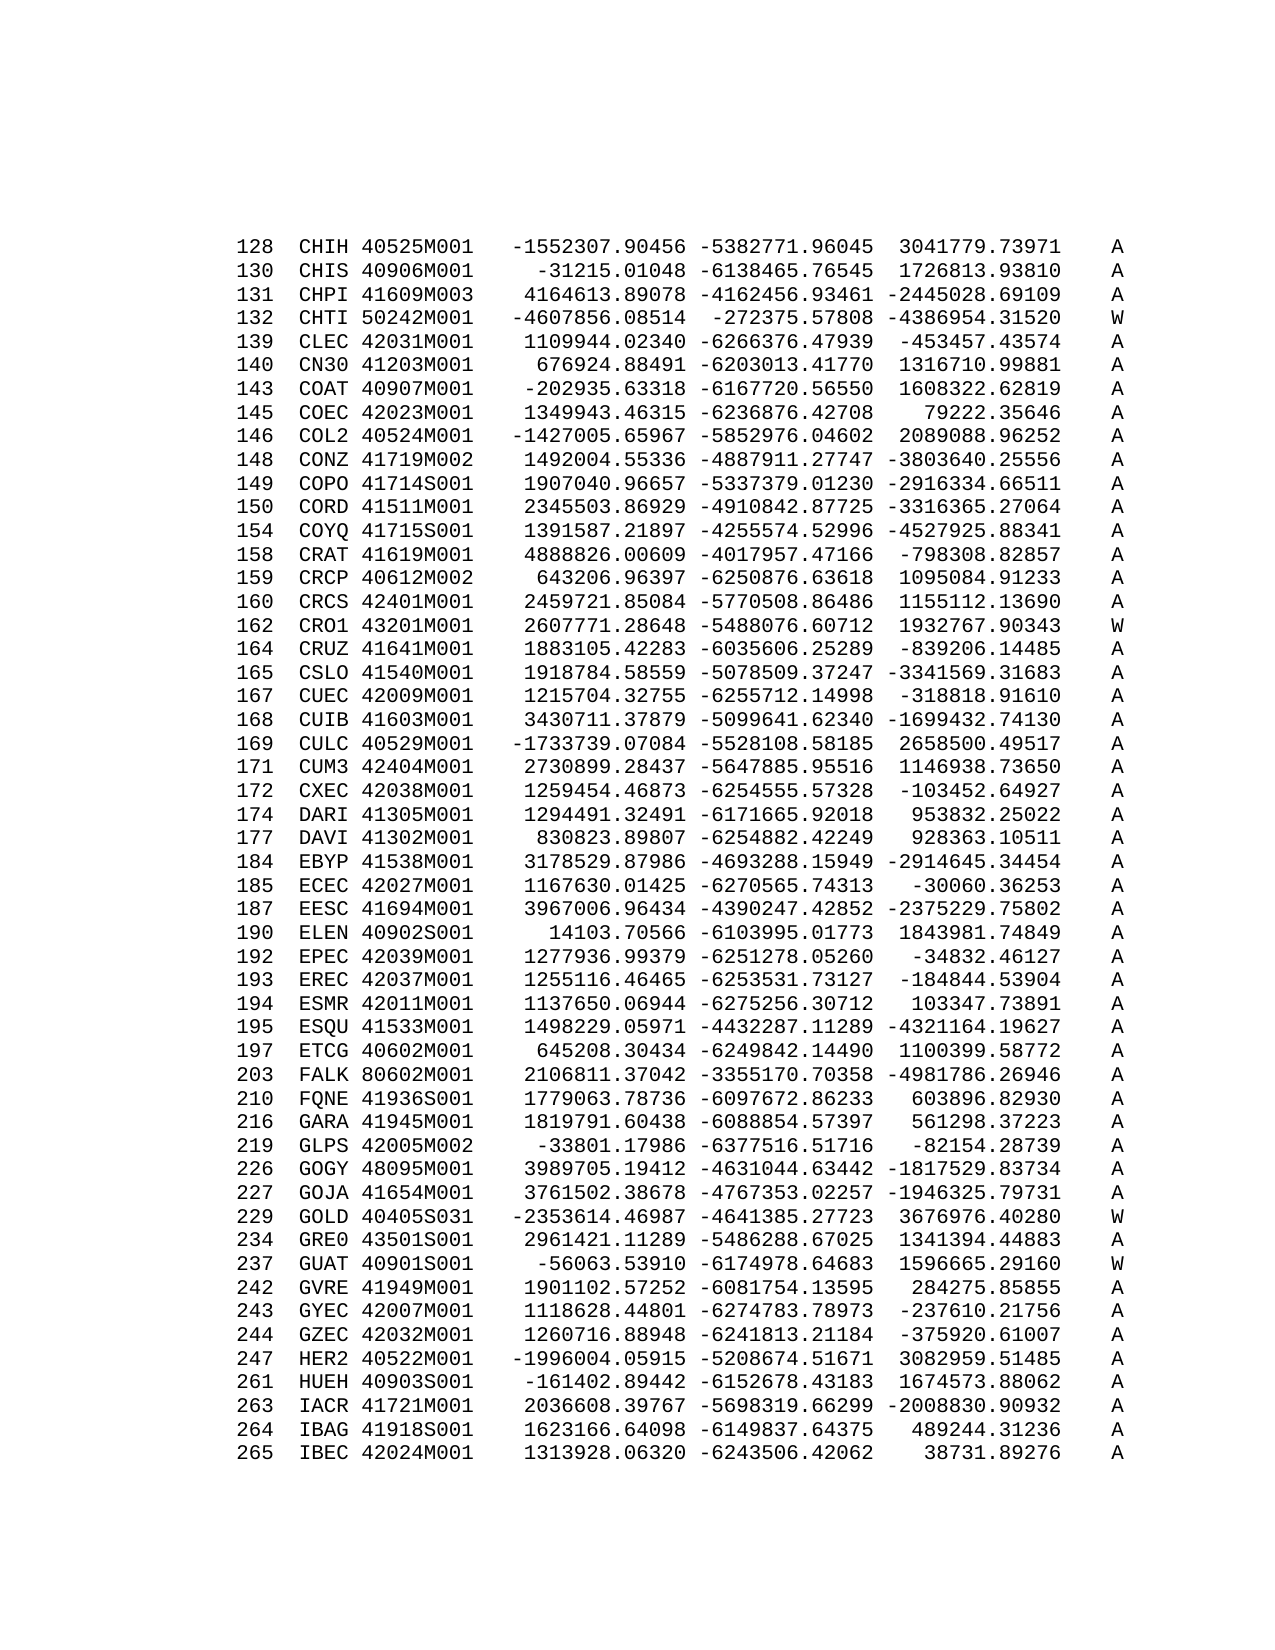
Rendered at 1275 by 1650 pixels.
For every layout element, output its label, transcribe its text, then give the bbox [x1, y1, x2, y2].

text 145 COEC 42023M001 1349943.46315 -6236876.42708 79222.35646 A [236, 402, 1157, 425]
text 226 GOGY 48095M001 3989705.19412 -4631044.63442 -1817529.83734 A [236, 1158, 1157, 1182]
text 197 ETCG 40602M001 645208.30434 -6249842.14490 1100399.58772 A [236, 1040, 1157, 1064]
text 159 CRCP 40612M002 643206.96397 -6250876.63618 1095084.91233 A [236, 567, 1157, 591]
text 244 GZEC 42032M001 1260716.88948 -6241813.21184 -375920.61007 A [236, 1324, 1157, 1348]
text 190 ELEN 40902S001 14103.70566 -6103995.01773 1843981.74849 A [236, 922, 1157, 946]
text 169 CULC 40529M001 -1733739.07084 -5528108.58185 2658500.49517 A [236, 733, 1157, 756]
text 234 GRE0 43501S001 2961421.11289 -5486288.67025 1341394.44883 A [236, 1229, 1157, 1253]
text 167 CUEC 42009M001 1215704.32755 -6255712.14998 -318818.91610 A [236, 686, 1157, 709]
text 131 CHPI 41609M003 4164613.89078 -4162456.93461 -2445028.69109 A [236, 283, 1157, 307]
text 139 CLEC 42031M001 1109944.02340 -6266376.47939 -453457.43574 A [236, 331, 1157, 354]
text 128 CHIH 40525M001 -1552307.90456 -5382771.96045 3041779.73971 A [236, 236, 1157, 260]
text 227 GOJA 41654M001 3761502.38678 -4767353.02257 -1946325.79731 A [236, 1182, 1157, 1206]
text 185 ECEC 42027M001 1167630.01425 -6270565.74313 -30060.36253 A [236, 875, 1157, 898]
text 158 CRAT 41619M001 4888826.00609 -4017957.47166 -798308.82857 A [236, 544, 1157, 567]
text 172 CXEC 42038M001 1259454.46873 -6254555.57328 -103452.64927 A [236, 780, 1157, 804]
text 160 CRCS 42401M001 2459721.85084 -5770508.86486 1155112.13690 A [236, 591, 1157, 614]
text 132 CHTI 50242M001 -4607856.08514 -272375.57808 -4386954.31520 W [236, 307, 1157, 331]
text 143 COAT 40907M001 -202935.63318 -6167720.56550 1608322.62819 A [236, 378, 1157, 402]
text 149 COPO 41714S001 1907040.96657 -5337379.01230 -2916334.66511 A [236, 473, 1157, 496]
text 261 HUEH 40903S001 -161402.89442 -6152678.43183 1674573.88062 A [236, 1371, 1157, 1395]
text 174 DARI 41305M001 1294491.32491 -6171665.92018 953832.25022 A [236, 804, 1157, 827]
text 148 CONZ 41719M002 1492004.55336 -4887911.27747 -3803640.25556 A [236, 449, 1157, 473]
text 187 EESC 41694M001 3967006.96434 -4390247.42852 -2375229.75802 A [236, 898, 1157, 922]
text 265 IBEC 42024M001 1313928.06320 -6243506.42062 38731.89276 A [236, 1442, 1157, 1466]
text 192 EPEC 42039M001 1277936.99379 -6251278.05260 -34832.46127 A [236, 946, 1157, 969]
text 263 IACR 41721M001 2036608.39767 -5698319.66299 -2008830.90932 A [236, 1395, 1157, 1418]
text 242 GVRE 41949M001 1901102.57252 -6081754.13595 284275.85855 A [236, 1277, 1157, 1300]
text 177 DAVI 41302M001 830823.89807 -6254882.42249 928363.10511 A [236, 827, 1157, 851]
text 168 CUIB 41603M001 3430711.37879 -5099641.62340 -1699432.74130 A [236, 709, 1157, 733]
text 164 CRUZ 41641M001 1883105.42283 -6035606.25289 -839206.14485 A [236, 638, 1157, 662]
text 216 GARA 41945M001 1819791.60438 -6088854.57397 561298.37223 A [236, 1111, 1157, 1135]
text 154 COYQ 41715S001 1391587.21897 -4255574.52996 -4527925.88341 A [236, 520, 1157, 544]
text 146 COL2 40524M001 -1427005.65967 -5852976.04602 2089088.96252 A [236, 425, 1157, 449]
text 247 HER2 40522M001 -1996004.05915 -5208674.51671 3082959.51485 A [236, 1348, 1157, 1371]
text 210 FQNE 41936S001 1779063.78736 -6097672.86233 603896.82930 A [236, 1087, 1157, 1111]
text 130 CHIS 40906M001 -31215.01048 -6138465.76545 1726813.93810 A [236, 260, 1157, 283]
text 219 GLPS 42005M002 -33801.17986 -6377516.51716 -82154.28739 A [236, 1135, 1157, 1158]
text 140 CN30 41203M001 676924.88491 -6203013.41770 1316710.99881 A [236, 354, 1157, 378]
text 195 ESQU 41533M001 1498229.05971 -4432287.11289 -4321164.19627 A [236, 1017, 1157, 1040]
text 165 CSLO 41540M001 1918784.58559 -5078509.37247 -3341569.31683 A [236, 662, 1157, 686]
text 237 GUAT 40901S001 -56063.53910 -6174978.64683 1596665.29160 W [236, 1253, 1157, 1277]
text 193 EREC 42037M001 1255116.46465 -6253531.73127 -184844.53904 A [236, 969, 1157, 993]
text 203 FALK 80602M001 2106811.37042 -3355170.70358 -4981786.26946 A [236, 1064, 1157, 1087]
text 194 ESMR 42011M001 1137650.06944 -6275256.30712 103347.73891 A [236, 993, 1157, 1017]
text 229 GOLD 40405S031 -2353614.46987 -4641385.27723 3676976.40280 W [236, 1206, 1157, 1229]
text 162 CRO1 43201M001 2607771.28648 -5488076.60712 1932767.90343 W [236, 614, 1157, 638]
text 264 IBAG 41918S001 1623166.64098 -6149837.64375 489244.31236 A [236, 1418, 1157, 1442]
text 184 EBYP 41538M001 3178529.87986 -4693288.15949 -2914645.34454 A [236, 851, 1157, 875]
text 171 CUM3 42404M001 2730899.28437 -5647885.95516 1146938.73650 A [236, 756, 1157, 780]
text 243 GYEC 42007M001 1118628.44801 -6274783.78973 -237610.21756 A [236, 1300, 1157, 1324]
text 150 CORD 41511M001 2345503.86929 -4910842.87725 -3316365.27064 A [236, 496, 1157, 520]
